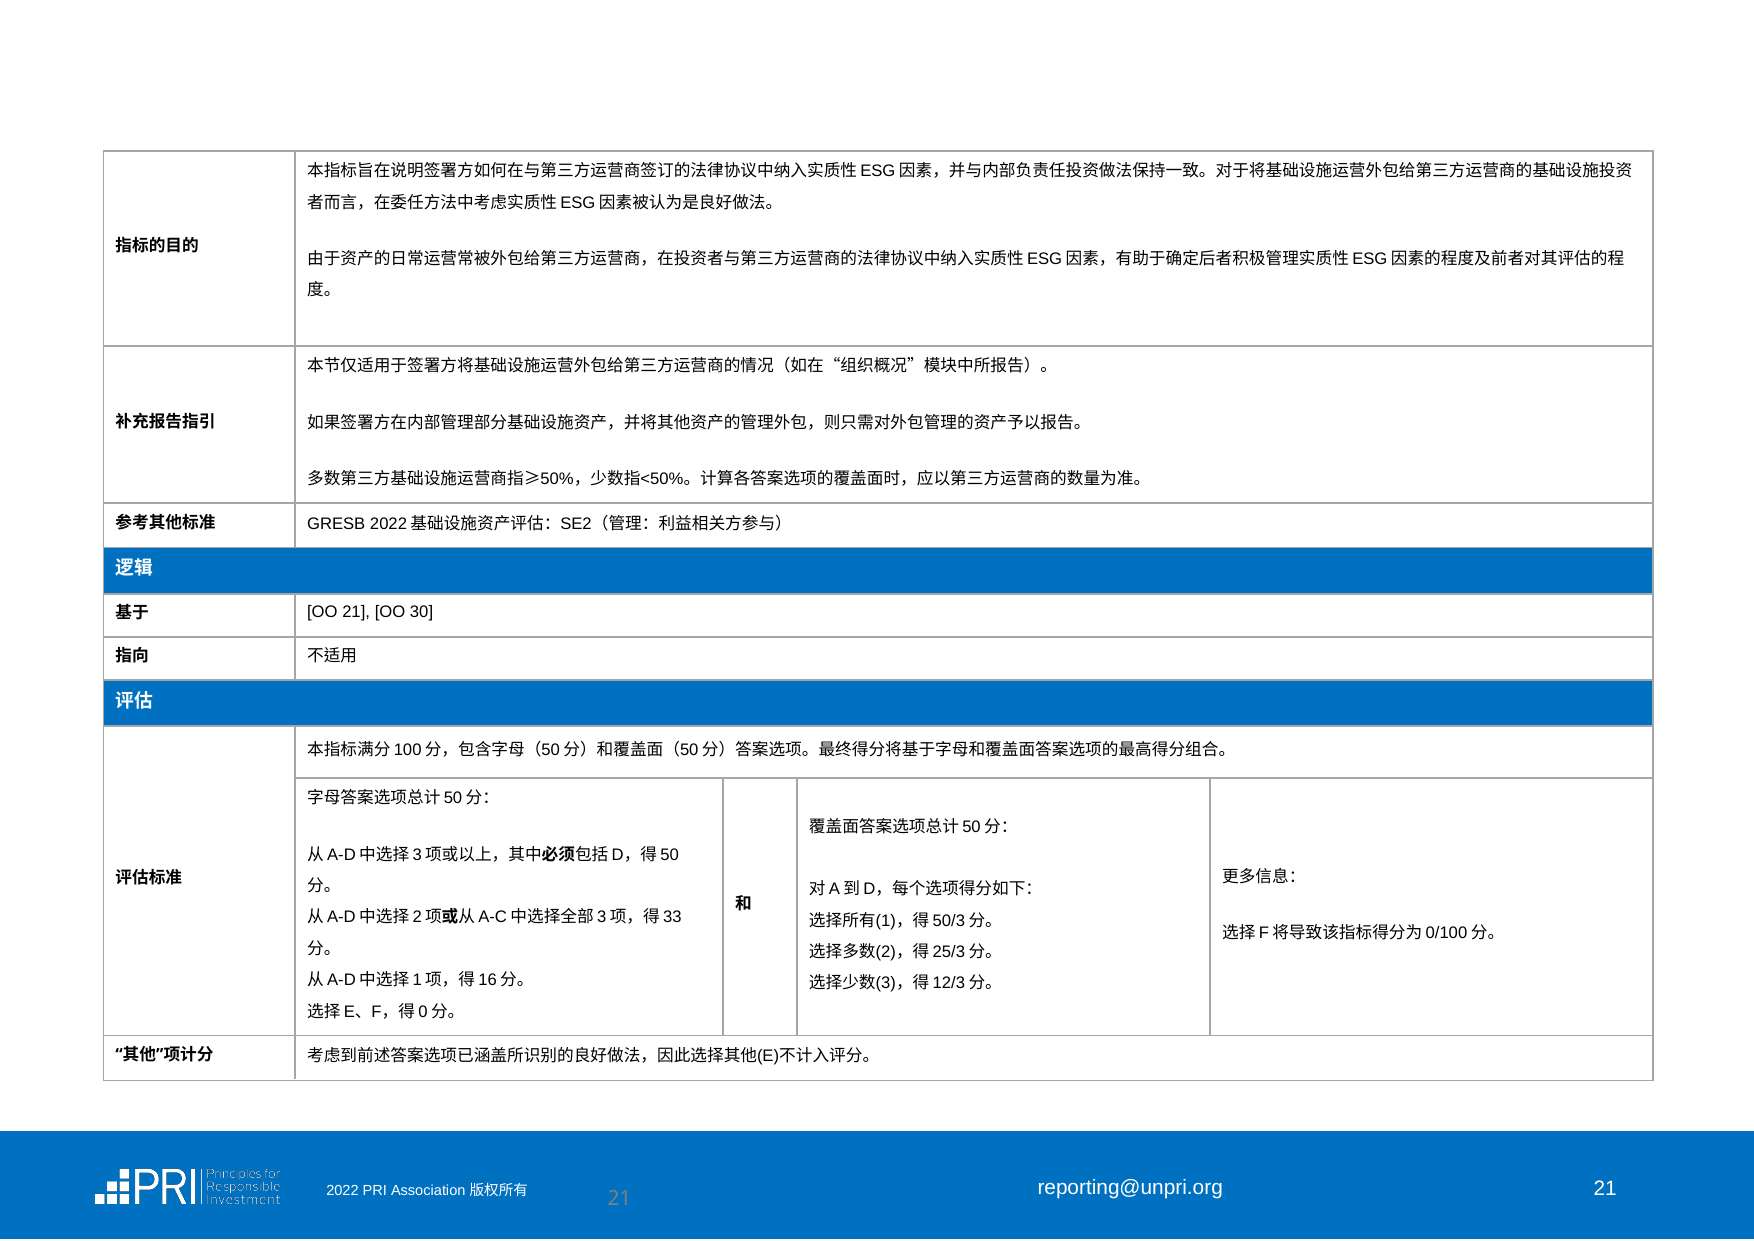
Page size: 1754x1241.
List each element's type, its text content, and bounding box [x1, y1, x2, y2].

table_cell 补充报告指引 [104, 347, 294, 502]
table_cell 本节仅适用于签署方将基础设施运营外包给第三方运营商的情况（如在“组织概况”模块中所报告）。 如果签署方在内部管理部分基础设施资产，并将其他资产的管理外包，则只需对外包管理的资产予以报告。 多数第三方基础设施运营商指≥50%，少数指<50%。计算各答案选项的覆盖面时，应以第三方运营商的数量为准。 [296, 347, 1652, 502]
table_cell 覆盖面答案选项总计50分： 对A到D，每个选项得分如下： 选择所有(1)，得50/3分。 选择多数(2)，得25/3分。 选择少数(3)，得12/3分。 [798, 779, 1209, 1035]
table_cell 和 [724, 779, 796, 1035]
table_cell GRESB 2022基础设施资产评估：SE2（管理：利益相关方参与） [296, 504, 1652, 547]
table_cell 评估标准 [104, 727, 294, 1035]
table_cell 指向 [104, 638, 294, 679]
table_cell 字母答案选项总计50分： 从A-D中选择3项或以上，其中必须包括D，得50分。 从A-D中选择2项或从A-C中选择全部3项，得33分。 从A-D中选择1项，得16分。 选择E、F，得0分。 [296, 779, 722, 1035]
table_cell 考虑到前述答案选项已涵盖所识别的良好做法，因此选择其他(E)不计入评分。 [296, 1036, 1652, 1079]
table_cell 更多信息： 选择F将导致该指标得分为0/100分。 [1211, 779, 1652, 1035]
table_cell 基于 [104, 595, 294, 636]
picture [92, 1166, 282, 1207]
table_cell 逻辑 [104, 548, 1652, 593]
table_cell 本指标满分100分，包含字母（50分）和覆盖面（50分）答案选项。最终得分将基于字母和覆盖面答案选项的最高得分组合。 [296, 727, 1652, 777]
table_cell 参考其他标准 [104, 504, 294, 547]
table_cell 不适用 [296, 638, 1652, 679]
table_cell 指标的目的 [104, 152, 294, 345]
table_cell 评估 [104, 681, 1652, 725]
table_cell 本指标旨在说明签署方如何在与第三方运营商签订的法律协议中纳入实质性ESG因素，并与内部负责任投资做法保持一致。对于将基础设施运营外包给第三方运营商的基础设施投资者而言，在委任方法中考虑实质性ESG因素被认为是良好做法。 由于资产的日常运营常被外包给第三方运营商，在投资者与第三方运营商的法律协议中纳入实质性ESG因素，有助于确定后者积极管理实质性ESG因素的程度及前者对其评估的程度。 [296, 152, 1652, 345]
table_cell “其他”项计分 [104, 1036, 294, 1079]
table_cell [OO 21], [OO 30] [296, 595, 1652, 636]
